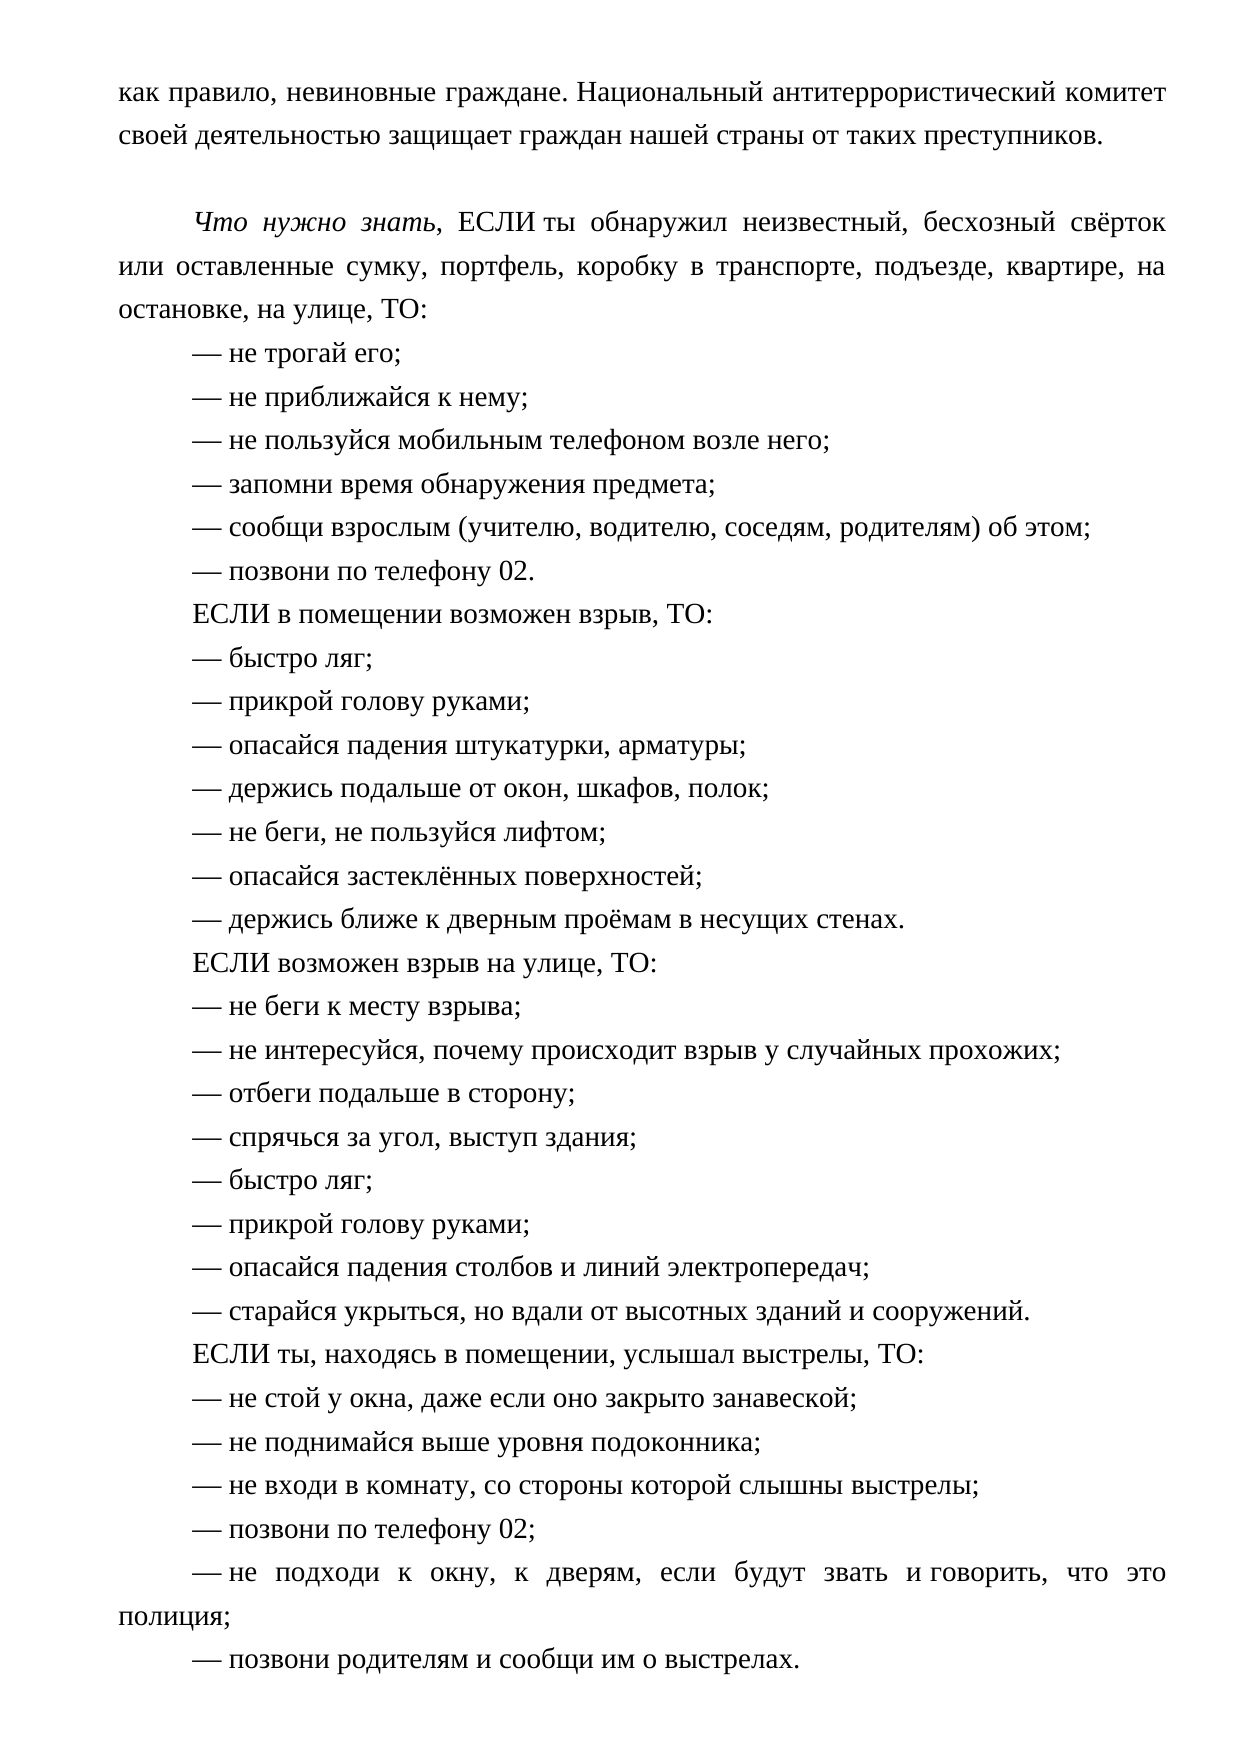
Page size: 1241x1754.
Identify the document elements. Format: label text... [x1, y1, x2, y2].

text — быстро ляг; [118, 1162, 1167, 1196]
text — старайся укрыться, но вдали от высотных зданий и сооружений. [118, 1293, 1167, 1327]
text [118, 74, 1167, 151]
text — запомни время обнаружения предмета; [118, 466, 1167, 499]
text Что нужно знать, ЕСЛИ ты обнаружил неизвестный, бесхозный свёрток или оставленные сумку, портфель, коробку в транспорте, подъезде, квартире, на остановке, на улице, ТО: [118, 204, 1167, 325]
text — сообщи взрослым (учителю, водителю, соседям, родителям) об этом; [118, 509, 1167, 543]
text — опасайся застеклённых поверхностей; [118, 858, 1167, 891]
text — опасайся падения штукатурки, арматуры; [118, 727, 1167, 761]
text — не поднимайся выше уровня подоконника; [118, 1424, 1167, 1457]
text — опасайся падения столбов и линий электропередач; [118, 1249, 1167, 1283]
text — быстро ляг; [118, 640, 1167, 673]
text — не пользуйся мобильным телефоном возле него; [118, 422, 1167, 456]
text — прикрой голову руками; [118, 683, 1167, 717]
text — не беги, не пользуйся лифтом; [118, 814, 1167, 848]
text — отбеги подальше в сторону; [118, 1075, 1167, 1109]
text — спрячься за угол, выступ здания; [118, 1119, 1167, 1152]
text — не трогай его; [118, 335, 1167, 369]
text — не интересуйся, почему происходит взрыв у случайных прохожих; [118, 1032, 1167, 1065]
text ЕСЛИ возможен взрыв на улице, ТО: [118, 945, 1167, 978]
text — не стой у окна, даже если оно закрыто занавеской; [118, 1380, 1167, 1414]
text — позвони по телефону 02. [118, 553, 1167, 586]
text — не приближайся к нему; [118, 379, 1167, 412]
text — не подходи к окну, к дверям, если будут звать и говорить, что это полиция; [118, 1554, 1167, 1631]
text — не входи в комнату, со стороны которой слышны выстрелы; [118, 1467, 1167, 1501]
text — держись подальше от окон, шкафов, полок; [118, 771, 1167, 804]
text ЕСЛИ в помещении возможен взрыв, ТО: [118, 596, 1167, 630]
text — не беги к месту взрыва; [118, 988, 1167, 1022]
text — позвони по телефону 02; [118, 1511, 1167, 1544]
text — держись ближе к дверным проёмам в несущих стенах. [118, 901, 1167, 935]
text — позвони родителям и сообщи им о выстрелах. [118, 1641, 1167, 1675]
text — прикрой голову руками; [118, 1206, 1167, 1239]
text ЕСЛИ ты, находясь в помещении, услышал выстрелы, ТО: [118, 1337, 1167, 1370]
